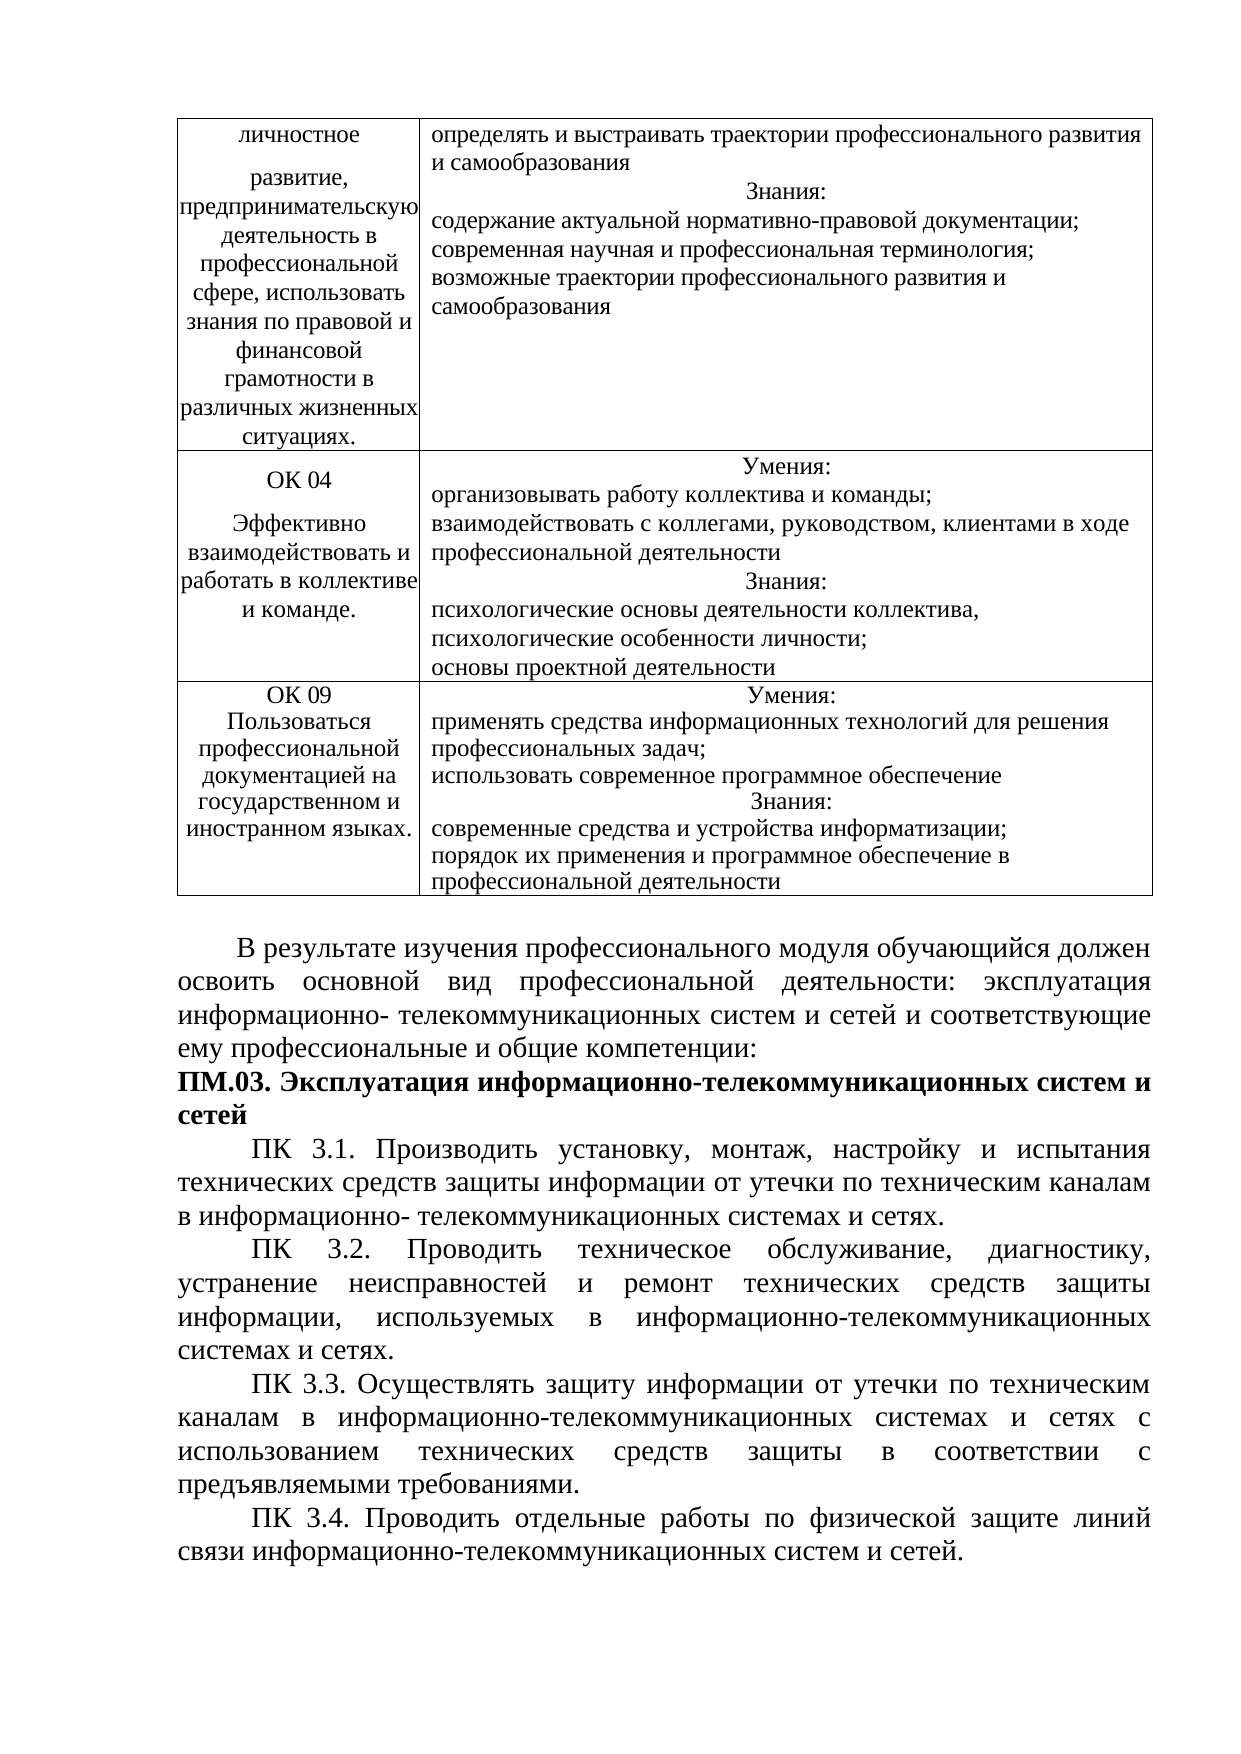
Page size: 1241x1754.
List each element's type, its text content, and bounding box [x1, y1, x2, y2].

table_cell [178, 119, 419, 450]
table_cell Умения: применять средства информационных технологий для решения профессиональных задач; использовать современное программное обеспечение Знания: современные средства и устройства информатизации; порядок их применения и программное обеспечение в профессиональной деятельности [420, 682, 1152, 895]
text В результате изучения профессионального модуля обучающийся должен освоить основной вид профессиональной деятельности: эксплуатация информационно- телекоммуникационных систем и сетей и соответствующие ему профессиональные и общие компетенции: [177, 930, 1152, 1064]
table_cell Умения: организовывать работу коллектива и команды; взаимодействовать с коллегами, руководством, клиентами в ходе профессиональной деятельности Знания: психологические основы деятельности коллектива, психологические особенности личности; основы проектной деятельности [420, 451, 1152, 681]
table_cell ОК 04 Эффективно взаимодействовать и работать в коллективе и команде. [178, 451, 419, 681]
table_cell ОК 09 Пользоваться профессиональной документацией на государственном и иностранном языках. [178, 682, 419, 895]
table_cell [420, 119, 1152, 450]
text ПК 3.1. Производить установку, монтаж, настройку и испытания технических средств защиты информации от утечки по техническим каналам в информационно- телекоммуникационных системах и сетях. [177, 1131, 1152, 1232]
text ПК 3.2. Проводить техническое обслуживание, диагностику, устранение неисправностей и ремонт технических средств защиты информации, используемых в информационно-телекоммуникационных системах и сетях. [177, 1232, 1152, 1366]
text ПК 3.3. Осуществлять защиту информации от утечки по техническим каналам в информационно-телекоммуникационных системах и сетях с использованием технических средств защиты в соответствии с предъявляемыми требованиями. [177, 1366, 1152, 1500]
text ПМ.03. Эксплуатация информационно-телекоммуникационных систем и сетей [177, 1064, 1152, 1131]
text ПК 3.4. Проводить отдельные работы по физической защите линий связи информационно-телекоммуникационных систем и сетей. [177, 1500, 1152, 1567]
